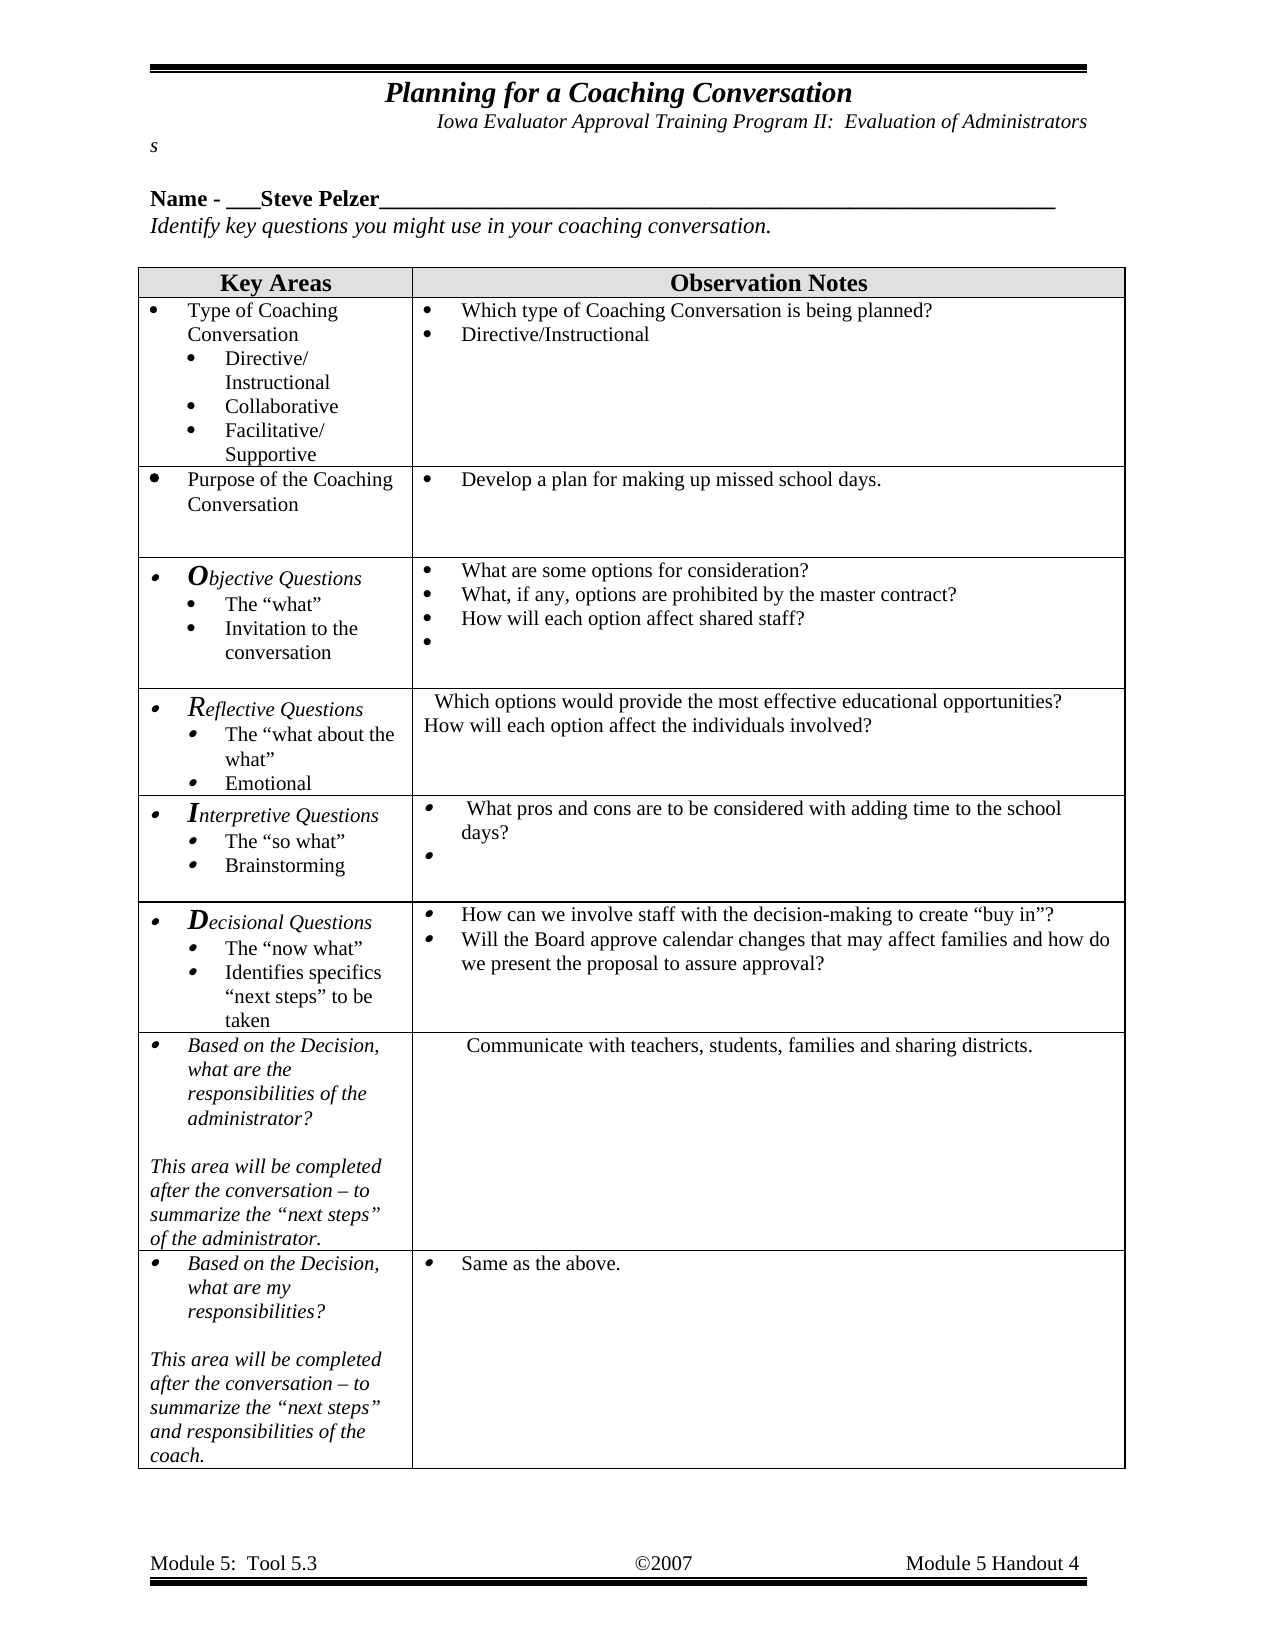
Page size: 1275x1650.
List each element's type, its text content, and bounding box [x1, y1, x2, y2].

table_header Key Areas [139, 268, 412, 297]
table_cell Purpose of the Coaching Conversation [139, 467, 412, 557]
table_cell Based on the Decision, what are the responsibilities of the administrator? This area will be completed after the conversation – to summarize the “next steps” of the administrator. [139, 1033, 412, 1250]
table_cell Reflective Questions The “what about the what” Emotional [139, 689, 412, 794]
text Identify key questions you might use in your coaching conversation. [150, 212, 1087, 238]
table_cell Same as the above. [413, 1251, 1124, 1467]
table_header Observation Notes [413, 268, 1124, 297]
table_cell What pros and cons are to be considered with adding time to the school days? [413, 796, 1124, 901]
table_cell Which type of Coaching Conversation is being planned? Directive/Instructional [413, 298, 1124, 466]
table_cell Based on the Decision, what are my responsibilities? This area will be completed after the conversation – to summarize the “next steps” and responsibilities of the coach. [139, 1251, 412, 1467]
table_cell How can we involve staff with the decision-making to create “buy in”? Will the Board approve calendar changes that may affect families and how do we present the proposal to assure approval? [413, 903, 1124, 1032]
text Name - ___Steve Pelzer___________________________________________________________ [150, 185, 1087, 212]
table_cell Decisional Questions The “now what” Identifies specifics “next steps” to be taken [139, 903, 412, 1032]
table_cell Communicate with teachers, students, families and sharing districts. [413, 1033, 1124, 1250]
table_cell Develop a plan for making up missed school days. [413, 467, 1124, 557]
table_cell Interpretive Questions The “so what” Brainstorming [139, 796, 412, 901]
table_cell Objective Questions The “what” Invitation to the conversation [139, 558, 412, 688]
table_cell What are some options for consideration? What, if any, options are prohibited by the master contract? How will each option affect shared staff? [413, 558, 1124, 688]
table_cell Which options would provide the most effective educational opportunities? How will each option affect the individuals involved? [413, 689, 1124, 794]
table_cell Type of Coaching Conversation Directive/ Instructional Collaborative Facilitative/ Supportive [139, 298, 412, 466]
